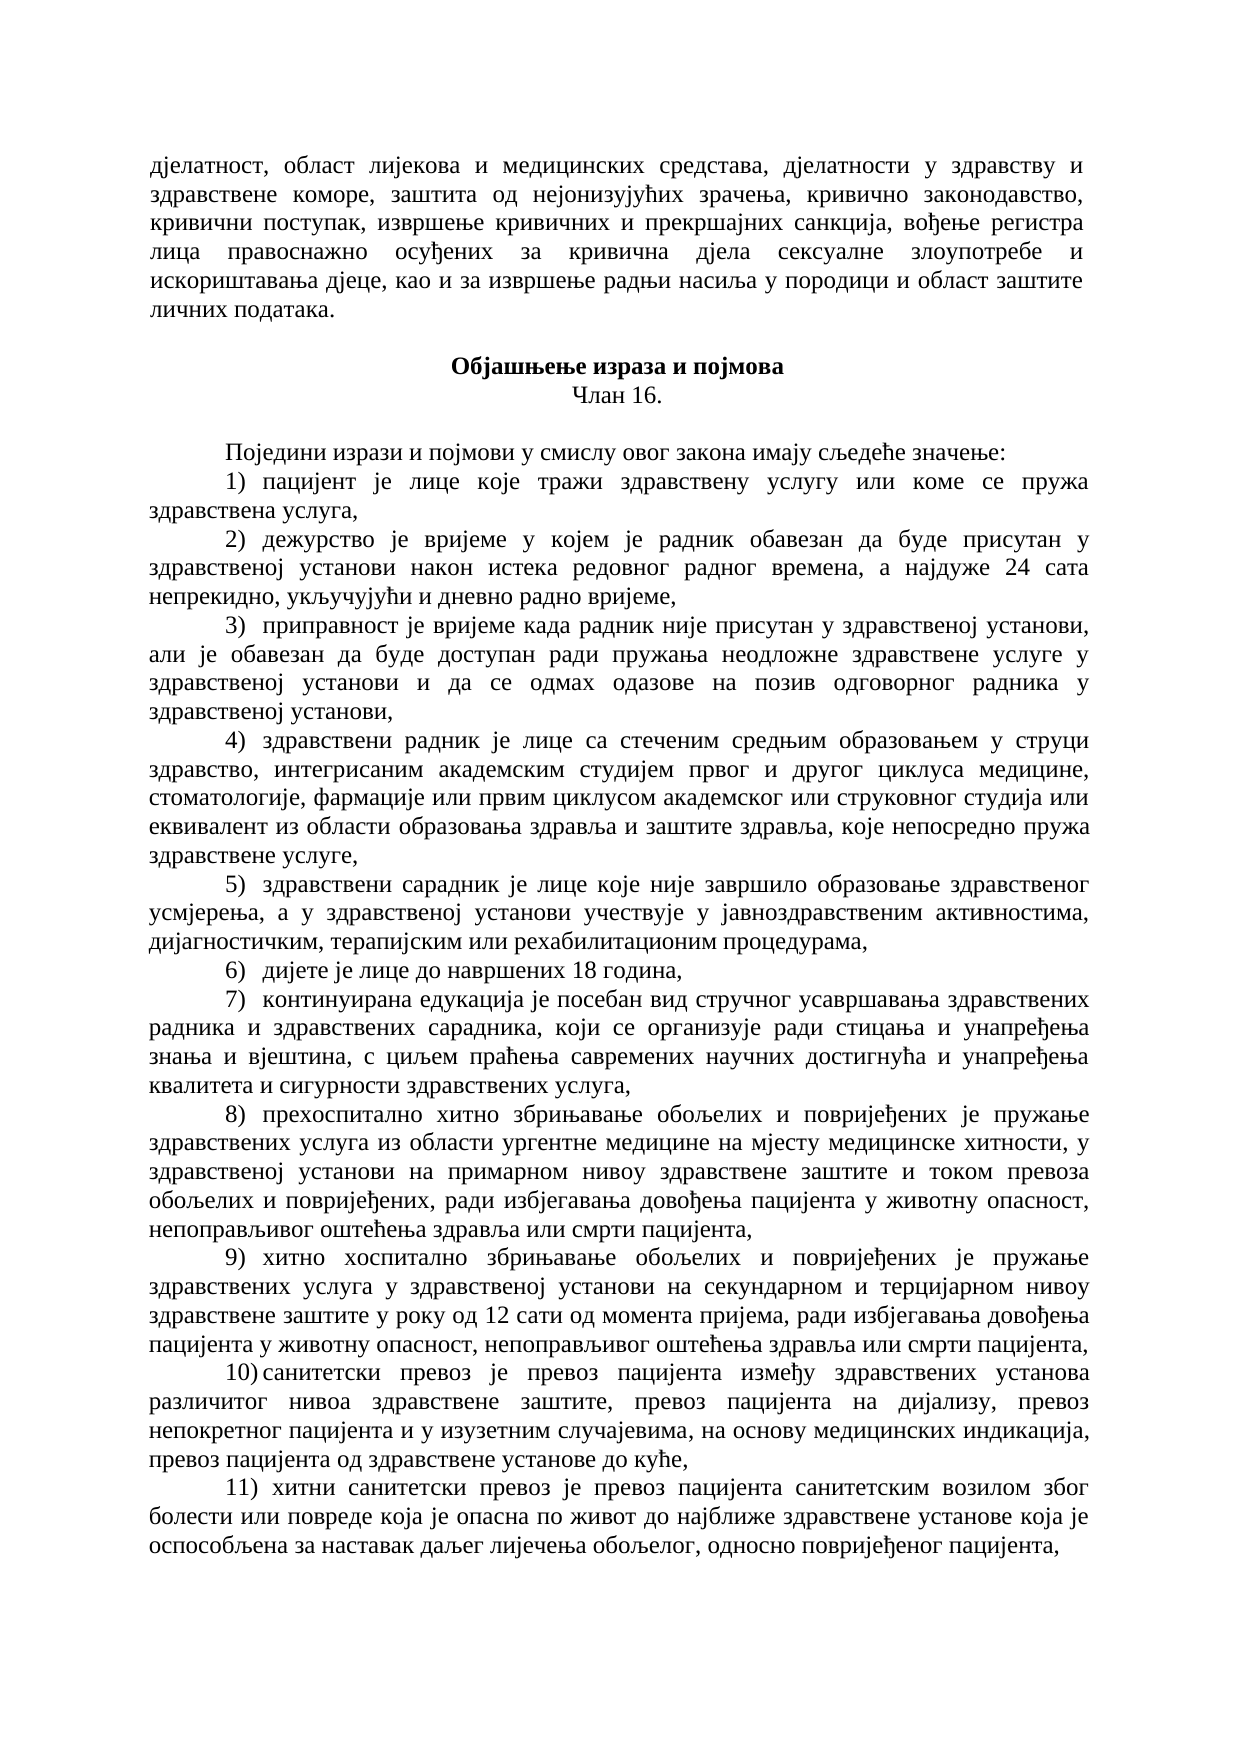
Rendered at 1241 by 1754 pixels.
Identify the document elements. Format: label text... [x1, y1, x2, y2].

list здравствени сарадник је лице које није завршило образовање здравственог усмјерења, а у здравственој установи учествујe у јавноздравственим активностима, дијагностичким, терапијским или рехабилитационим процедурама, [148, 869, 1090, 955]
list хитни санитетски превоз је превоз пацијента санитетским возилом због болести или повреде која је опасна по живот до најближе здравствене установе која је оспособљена за наставак даљег лијечења обољелог, односно повријеђеног пацијента, [148, 1472, 1090, 1559]
list прехоспитално хитно збрињавање обољелих и повријеђених је пружање здравствених услуга из области ургентне медицине на мјесту медицинске хитности, у здравственој установи на примарном нивоу здравствене заштите и током превоза обољелих и повријеђених, ради избјегавања довођења пацијента у животну опасност, непоправљивог оштећења здравља или смрти пацијента, [148, 1099, 1090, 1242]
list приправност је вријеме када радник није присутан у здравственој установи, али је обавезан да буде доступан ради пружања неодложне здравствене услуге у здравственој установи и да се одмах одазове на позив одговорног радника у здравственој установи, [148, 610, 1090, 725]
list санитетски превоз је превоз пацијента између здравствених установа различитог нивоа здравствене заштите, превоз пацијента на дијализу, превоз непокретног пацијента и у изузетним случајевима, на основу медицинских индикација, превоз пацијента од здравствене установе до куће, [148, 1357, 1090, 1472]
list континуирана едукација је посебан вид стручног усавршавања здравствених радника и здравствених сарадника, који се организује ради стицања и унапређења знања и вјештина, с циљем праћења савремених научних достигнућа и унапређења квалитета и сигурности здравствених услуга, [148, 984, 1090, 1099]
list хитно хоспитално збрињавање обољелих и повријеђених је пружање здравствених услуга у здравственој установи на секундарном и терцијарном нивоу здравствене заштите у року од 12 сати од момента пријема, ради избјегавања довођења пацијента у животну опасност, непоправљивог оштећења здравља или смрти пацијента, [148, 1242, 1090, 1357]
list дијете је лице до навршених 18 година, [148, 955, 1090, 984]
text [150, 150, 1084, 322]
list здравствени радник је лице са стеченим средњим образовањем у струци здравство, интегрисаним академским студијем првог и другог циклуса медицине, стоматологије, фармације или првим циклусом академског или струковног студија или еквивалент из области образовања здравља и заштите здравља, које непосредно пружа здравствене услуге, [148, 725, 1090, 869]
text Поједини изрази и појмови у смислу овог закона имају сљедеће значење: [148, 437, 1090, 466]
list пацијент је лице које тражи здравствену услугу или коме се пружа здравствена услуга, [148, 466, 1090, 524]
text Члан 16. [150, 380, 1084, 409]
text Објашњење израза и појмова [150, 351, 1084, 380]
list дежурство је вријеме у којем је радник обавезан да буде присутан у здравственој установи након истека редовног радног времена, а најдуже 24 сата непрекидно, укључујући и дневно радно вријеме, [148, 524, 1090, 610]
